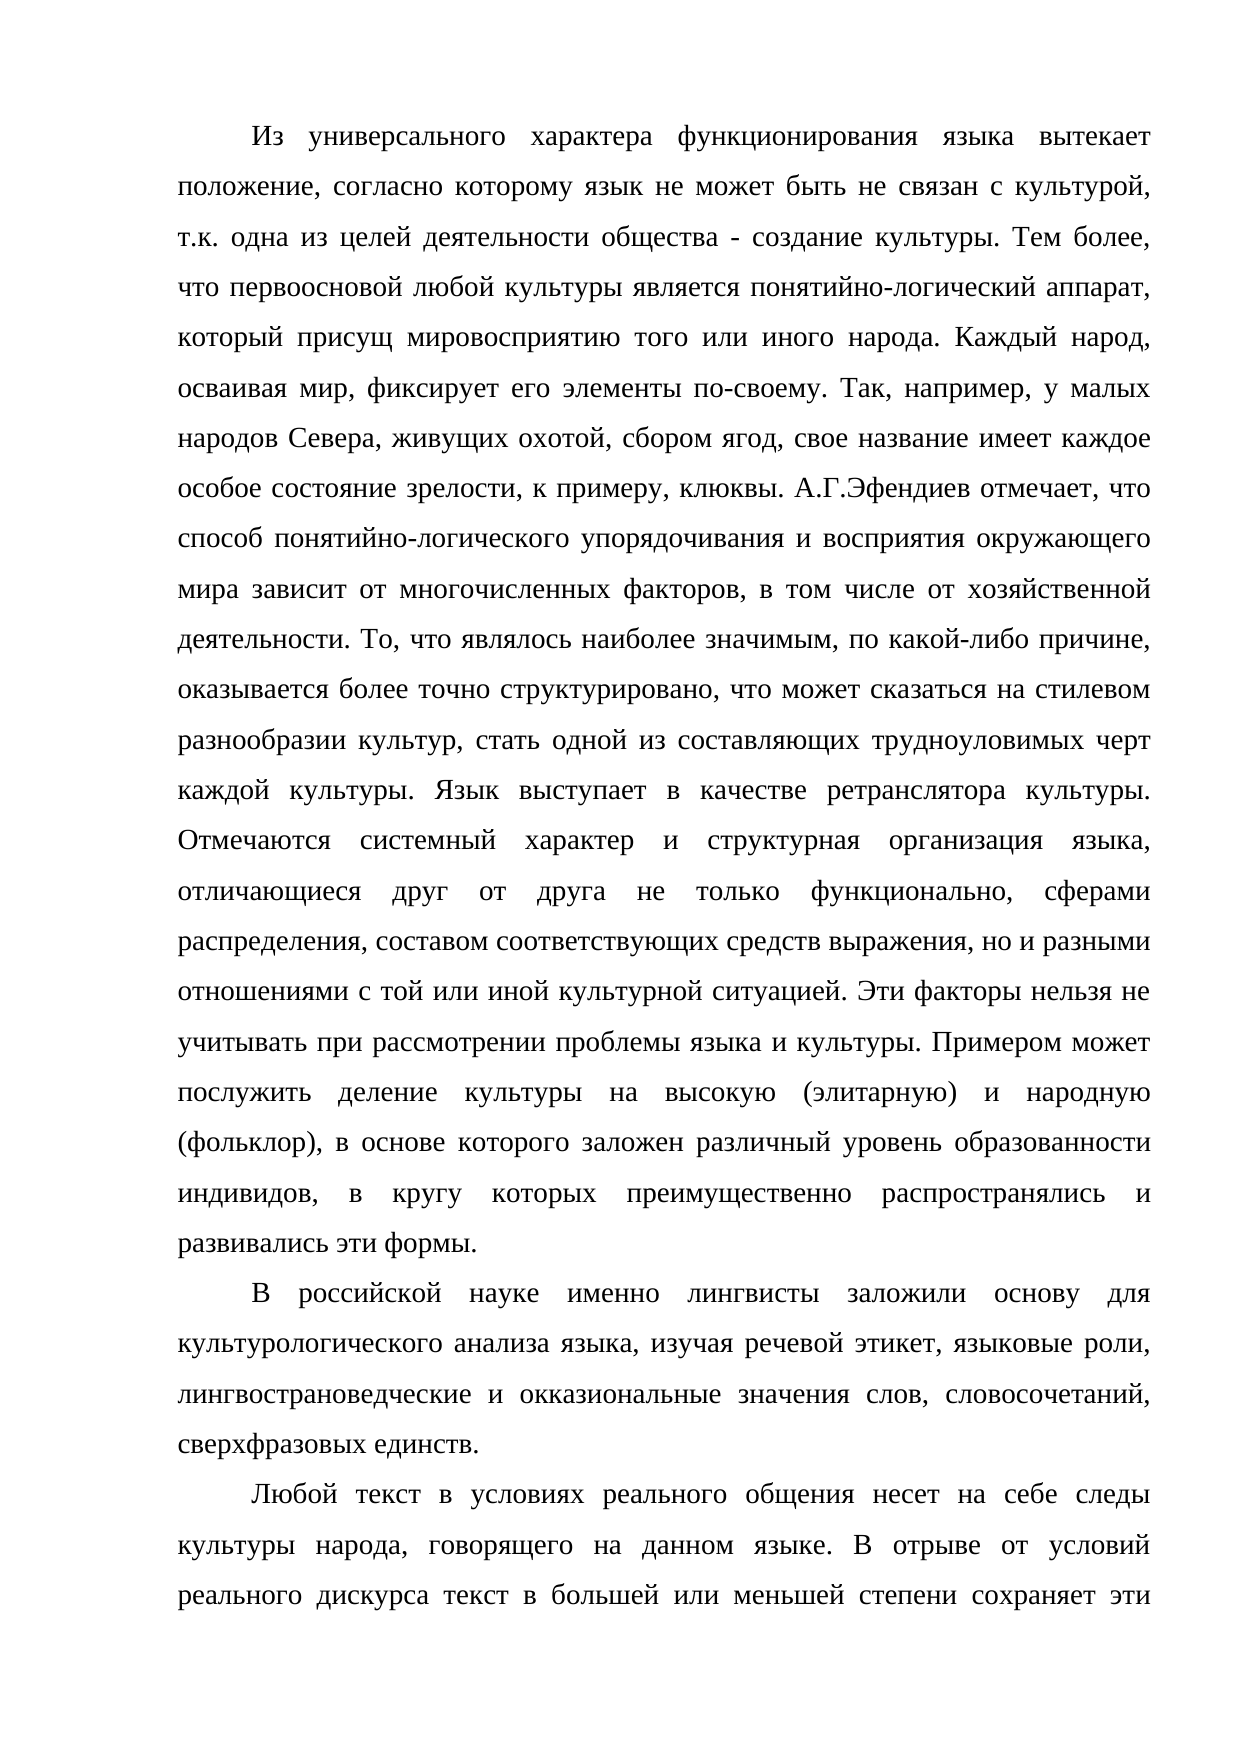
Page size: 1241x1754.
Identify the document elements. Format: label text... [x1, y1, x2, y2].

text Из универсального характера функционирования языка вытекает положение, согласно которому язык не может быть не связан с культурой, т.к. одна из целей деятельности общества - создание культуры. Тем более, что первоосновой любой культуры является понятийно-логический аппарат, который присущ мировосприятию того или иного народа. Каждый народ, осваивая мир, фиксирует его элементы по-своему. Так, например, у малых народов Севера, живущих охотой, сбором ягод, свое название имеет каждое особое состояние зрелости, к примеру, клюквы. А.Г.Эфендиев отмечает, что способ понятийно-логического упорядочивания и восприятия окружающего мира зависит от многочисленных факторов, в том числе от хозяйственной деятельности. То, что являлось наиболее значимым, по какой-либо причине, оказывается более точно структурировано, что может сказаться на стилевом разнообразии культур, стать одной из составляющих трудноуловимых черт каждой культуры. Язык выступает в качестве ретранслятора культуры. Отмечаются системный характер и структурная организация языка, отличающиеся друг от друга не только функционально, сферами распределения, составом соответствующих средств выражения, но и разными отношениями с той или иной культурной ситуацией. Эти факторы нельзя не учитывать при рассмотрении проблемы языка и культуры. Примером может послужить деление культуры на высокую (элитарную) и народную (фольклор), в основе которого заложен различный уровень образованности индивидов, в кругу которых преимущественно распространялись и развивались эти формы. [177, 118, 1152, 1258]
text В российской науке именно лингвисты заложили основу для культурологического анализа языка, изучая речевой этикет, языковые роли, лингвострановедческие и окказиональные значения слов, словосочетаний, сверхфразовых единств. [177, 1275, 1152, 1460]
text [177, 1477, 1152, 1611]
